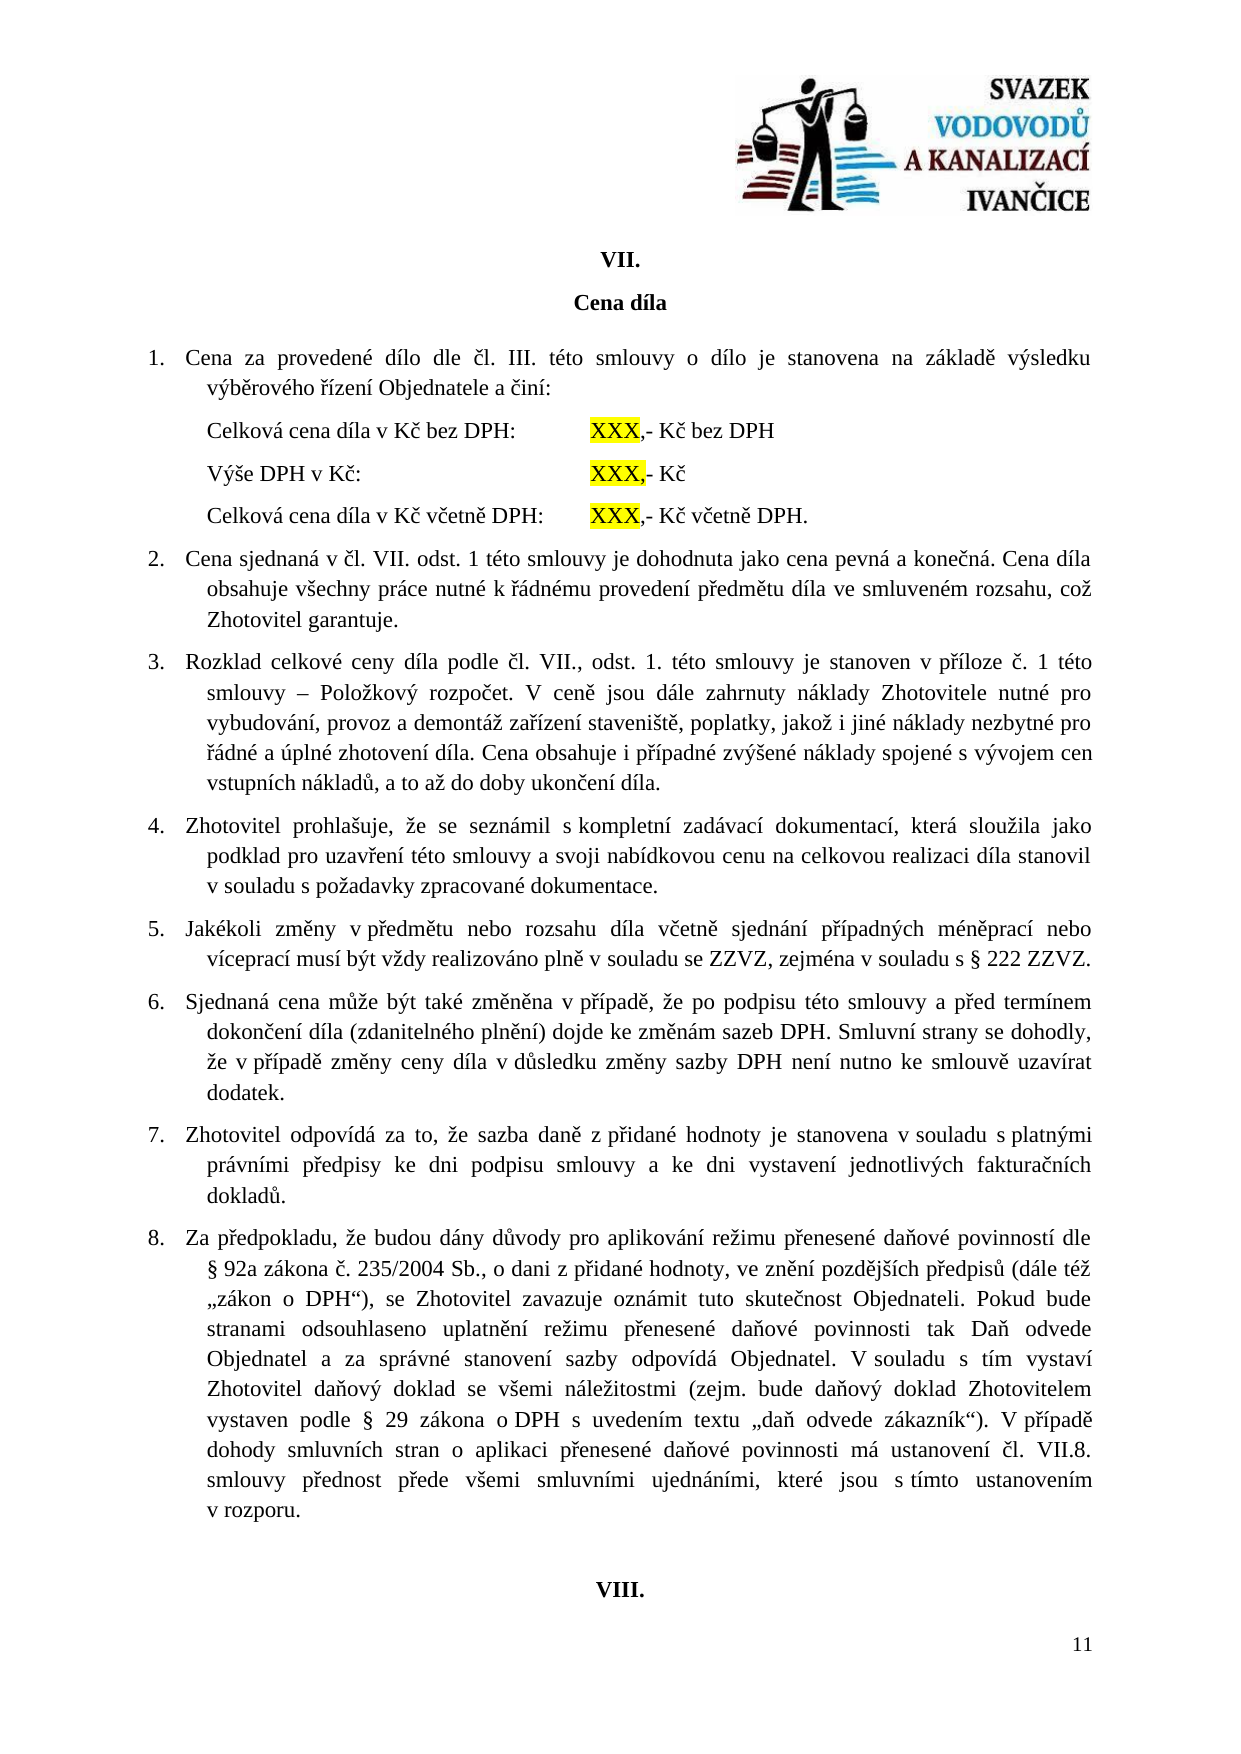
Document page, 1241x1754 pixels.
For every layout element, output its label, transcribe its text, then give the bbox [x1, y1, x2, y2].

picture [735, 75, 1093, 216]
text Výše DPH v Kč: XXX,- Kč [646, 460, 1093, 486]
text Výše DPH v Kč: XXX,- Kč [207, 460, 590, 486]
list Zhotovitel prohlašuje, že se seznámil s kompletní zadávací dokumentací, která sloužila jako podklad pro uzavření této smlouvy a svoji nabídkovou cenu na celkovou realizaci díla stanovil v souladu s požadavky zpracované dokumentace. [148, 812, 1093, 899]
list Za předpokladu, že budou dány důvody pro aplikování režimu přenesené daňové povinností dle § 92a zákona č. 235/2004 Sb., o dani z přidané hodnoty, ve znění pozdějších předpisů (dále též „zákon o DPH“), se Zhotovitel zavazuje oznámit tuto skutečnost Objednateli. Pokud bude stranami odsouhlaseno uplatnění režimu přenesené daňové povinnosti tak Daň odvede Objednatel a za správné stanovení sazby odpovídá Objednatel. V souladu s tím vystaví Zhotovitel daňový doklad se všemi náležitostmi (zejm. bude daňový doklad Zhotovitelem vystaven podle § 29 zákona o DPH s uvedením textu „daň odvede zákazník“). V případě dohody smluvních stran o aplikaci přenesené daňové povinnosti má ustanovení čl. VII.8. smlouvy přednost přede všemi smluvními ujednáními, které jsou s tímto ustanovením v rozporu. [148, 1224, 1093, 1523]
list Cena za provedené dílo dle čl. III. této smlouvy o dílo je stanovena na základě výsledku výběrového řízení Objednatele a činí: [148, 344, 1093, 401]
text VIII. [148, 1576, 1093, 1603]
list Sjednaná cena může být také změněna v případě, že po podpisu této smlouvy a před termínem dokončení díla (zdanitelného plnění) dojde ke změnám sazeb DPH. Smluvní strany se dohodly, že v případě změny ceny díla v důsledku změny sazby DPH není nutno ke smlouvě uzavírat dodatek. [148, 988, 1093, 1105]
list Cena sjednaná v čl. VII. odst. 1 této smlouvy je dohodnuta jako cena pevná a konečná. Cena díla obsahuje všechny práce nutné k řádnému provedení předmětu díla ve smluveném rozsahu, což Zhotovitel garantuje. [148, 545, 1093, 632]
list Jakékoli změny v předmětu nebo rozsahu díla včetně sjednání případných méněprací nebo víceprací musí být vždy realizováno plně v souladu se ZZVZ, zejména v souladu s § 222 ZZVZ. [148, 915, 1093, 972]
text Cena díla [148, 289, 1093, 315]
text Celková cena díla v Kč bez DPH: XXX,- Kč bez DPH [640, 417, 1093, 443]
text Celková cena díla v Kč včetně DPH: XXX,- Kč včetně DPH. [207, 502, 1093, 529]
text VII. [148, 246, 1093, 273]
list Rozklad celkové ceny díla podle čl. VII., odst. 1. této smlouvy je stanoven v příloze č. 1 této smlouvy – Položkový rozpočet. V ceně jsou dále zahrnuty náklady Zhotovitele nutné pro vybudování, provoz a demontáž zařízení staveniště, poplatky, jakož i jiné náklady nezbytné pro řádné a úplné zhotovení díla. Cena obsahuje i případné zvýšené náklady spojené s vývojem cen vstupních nákladů, a to až do doby ukončení díla. [148, 648, 1093, 796]
text Celková cena díla v Kč bez DPH: XXX,- Kč bez DPH [207, 417, 590, 443]
list Zhotovitel odpovídá za to, že sazba daně z přidané hodnoty je stanovena v souladu s platnými právními předpisy ke dni podpisu smlouvy a ke dni vystavení jednotlivých fakturačních dokladů. [148, 1121, 1093, 1208]
